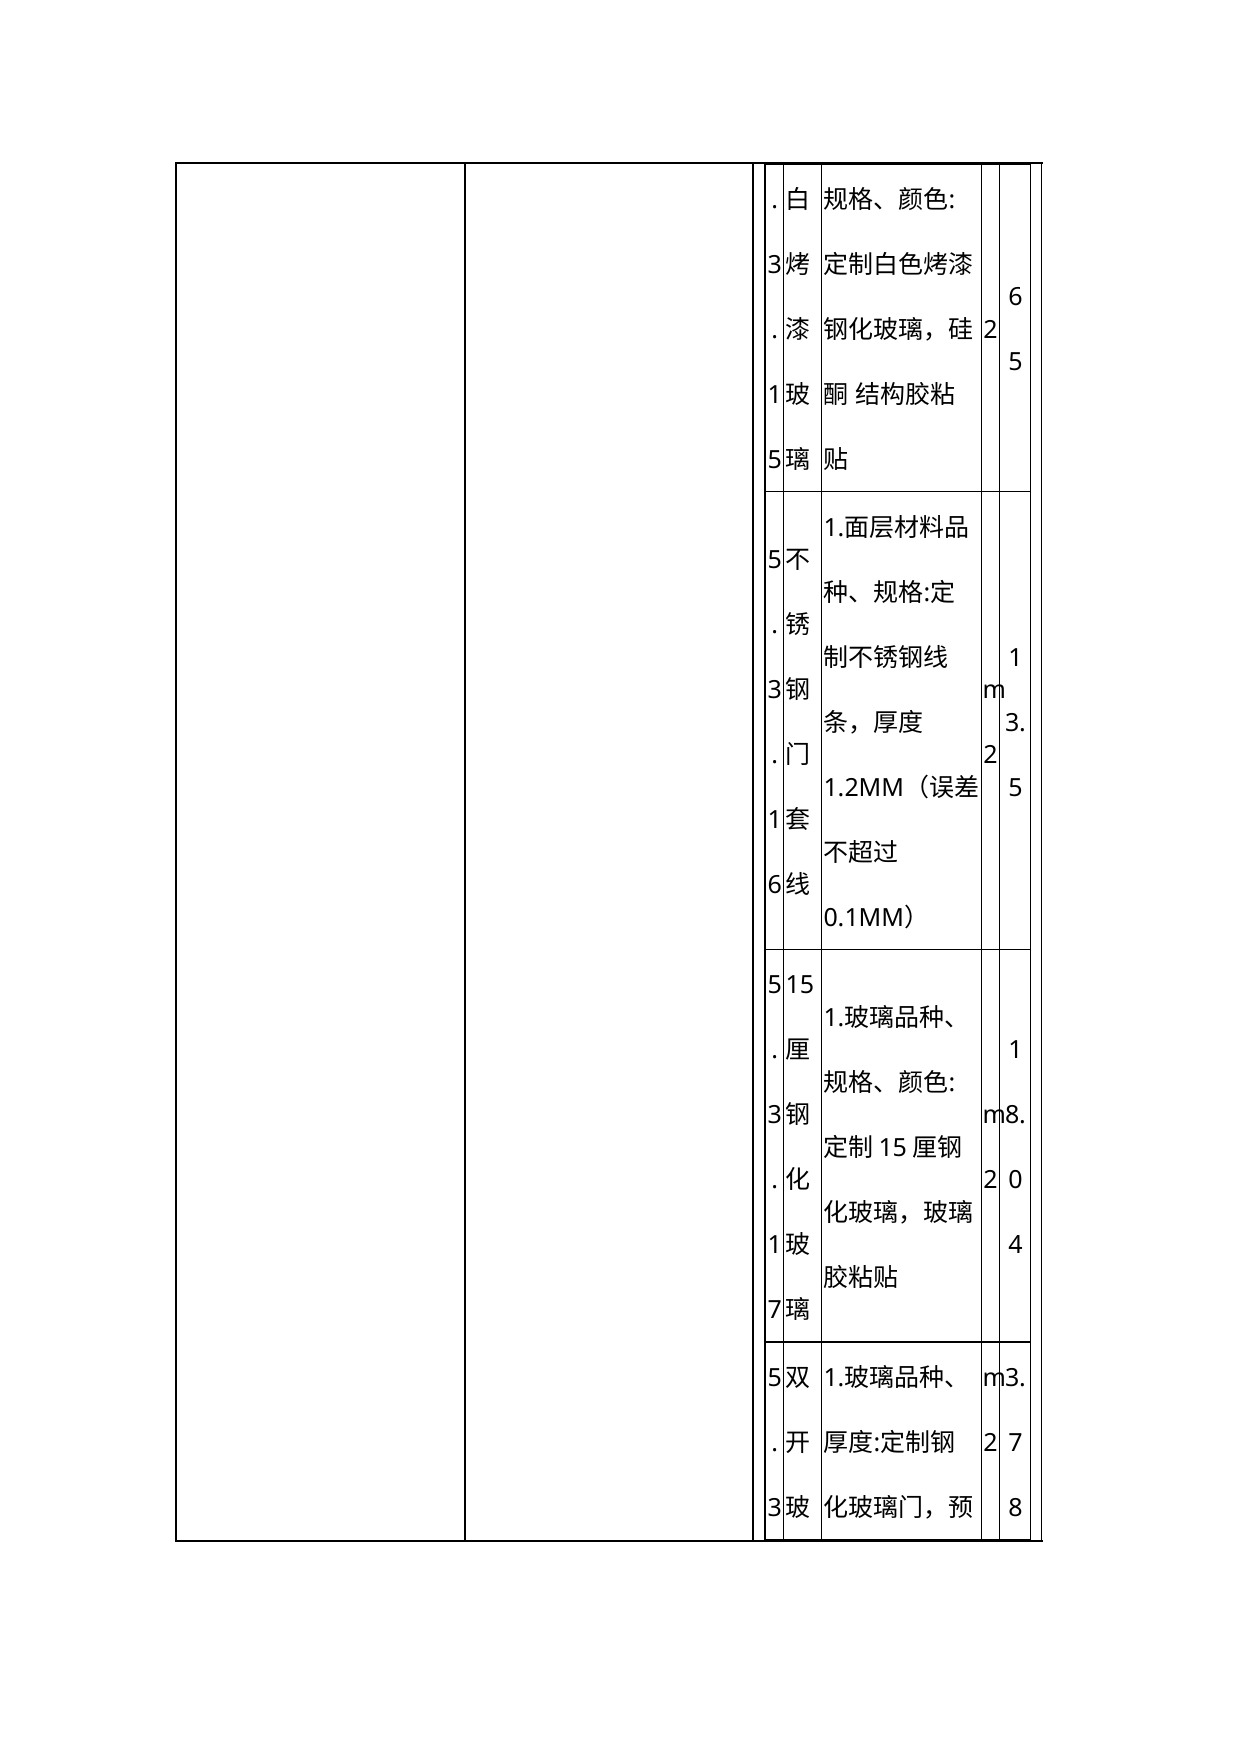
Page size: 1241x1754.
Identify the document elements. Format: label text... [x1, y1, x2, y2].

table_cell [766, 165, 783, 491]
table_cell [784, 165, 821, 491]
table_cell [754, 164, 764, 1540]
table_cell [822, 1343, 981, 1539]
table_cell [766, 492, 783, 949]
table_cell [982, 492, 999, 949]
table_cell [822, 492, 981, 949]
table_cell [982, 1343, 999, 1539]
table_cell [766, 950, 783, 1341]
table_cell [466, 164, 752, 1540]
table_cell [1000, 165, 1030, 491]
table_cell [766, 1343, 783, 1539]
table_cell [1000, 950, 1030, 1341]
table_cell [822, 165, 981, 491]
table_cell [982, 165, 999, 491]
table_cell [822, 950, 981, 1341]
table_cell 1 [177, 164, 464, 1540]
table_cell [784, 492, 821, 949]
table_cell [784, 1343, 821, 1539]
table_cell [1000, 1343, 1030, 1539]
table_cell [1031, 164, 1041, 1540]
table_cell [784, 950, 821, 1341]
table_cell [982, 950, 999, 1341]
table_cell [1000, 492, 1030, 949]
